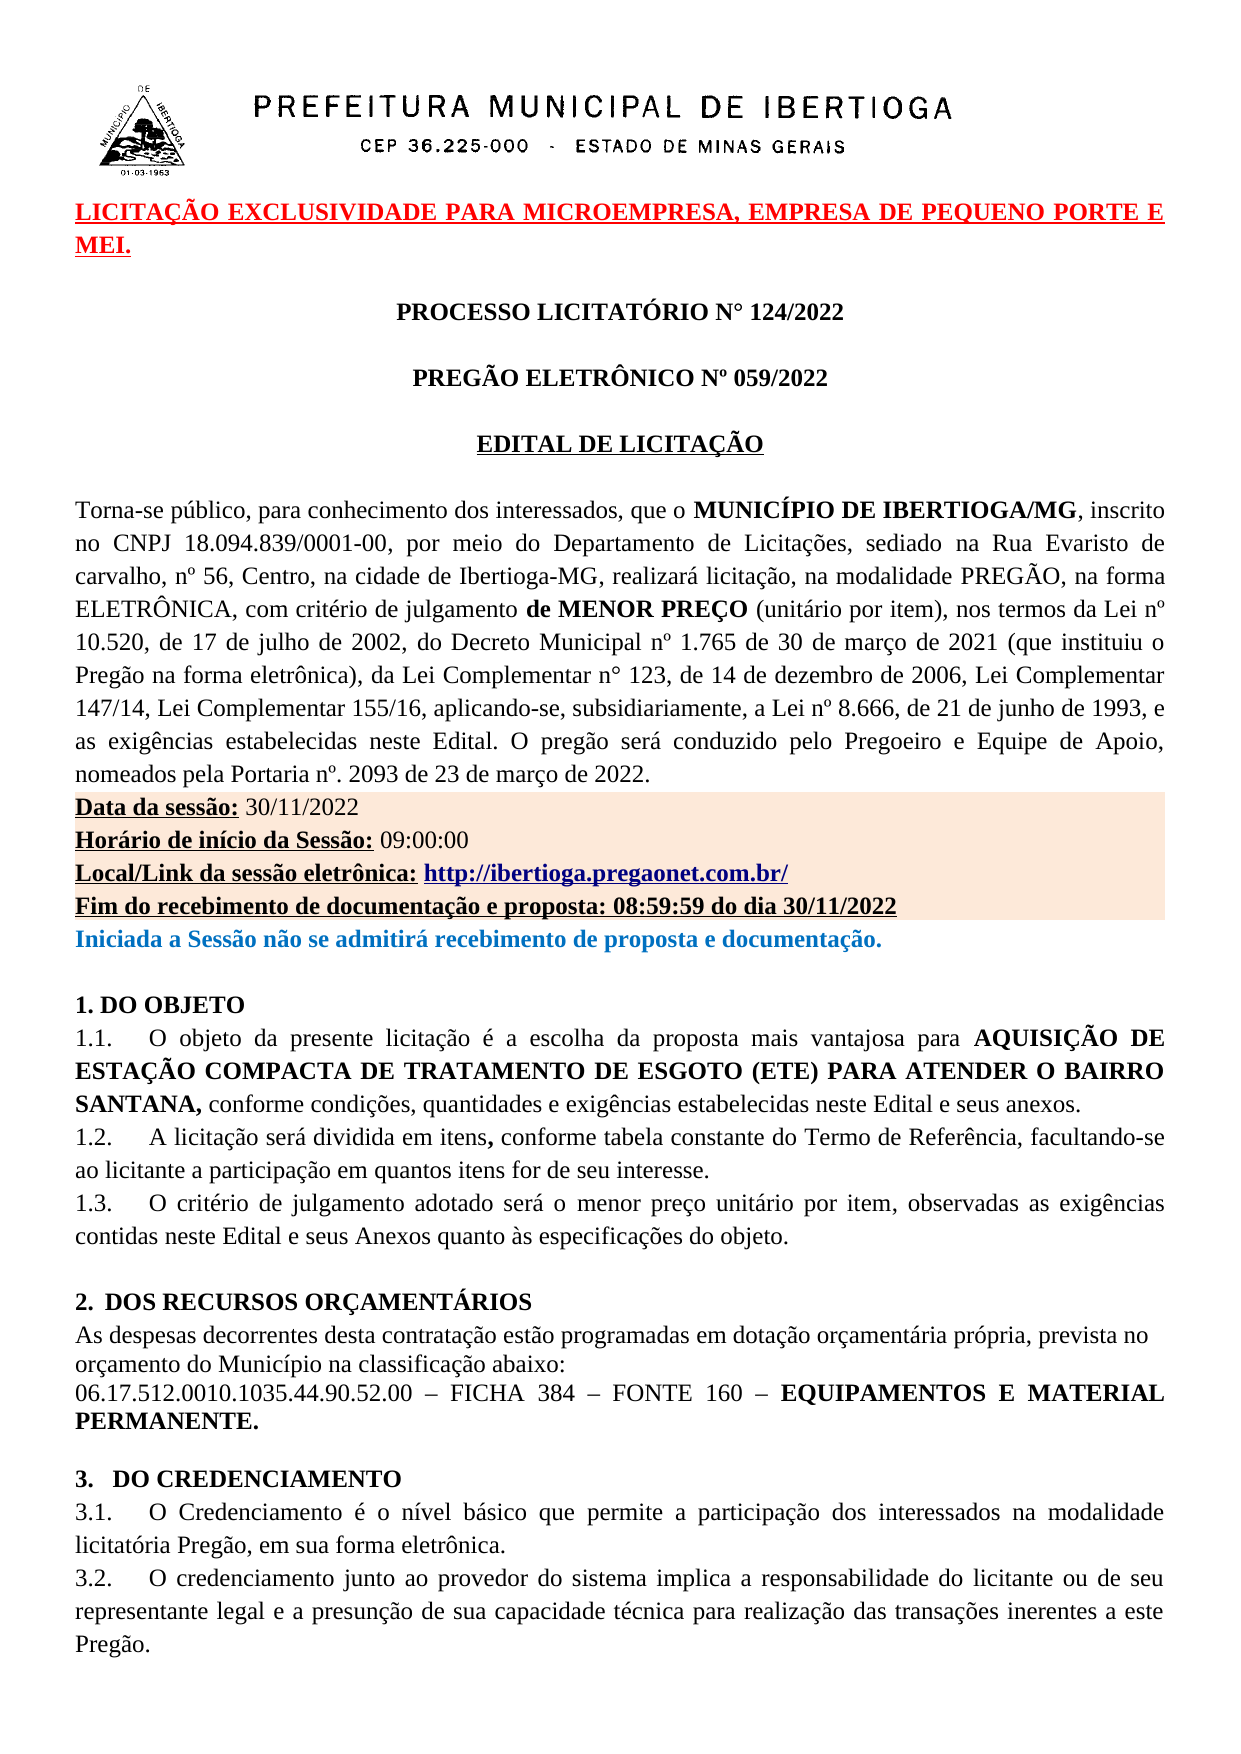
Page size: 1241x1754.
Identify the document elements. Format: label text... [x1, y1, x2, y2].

text Data da sessão: 30/11/2022 [75, 792, 1165, 821]
text LICITAÇÃO EXCLUSIVIDADE PARA MICROEMPRESA, EMPRESA DE PEQUENO PORTE E MEI. [75, 224, 1165, 259]
text DOS RECURSOS ORÇAMENTÁRIOS [75, 1287, 1165, 1316]
text DO CREDENCIAMENTO [75, 1464, 1165, 1493]
text Iniciada a Sessão não se admitirá recebimento de proposta e documentação. [75, 924, 1165, 953]
text Fim do recebimento de documentação e proposta: 08:59:59 do dia 30/11/2022 [75, 891, 1165, 920]
list A licitação será dividida em itens, conforme tabela constante do Termo de Referência, facultando-se ao licitante a participação em quantos itens for de seu interesse. [75, 1122, 1165, 1184]
text Horário de início da Sessão: 09:00:00 [75, 825, 1165, 854]
text Torna-se público, para conhecimento dos interessados, que o MUNICÍPIO DE IBERTIOGA/MG, inscrito no CNPJ 18.094.839/0001-00, por meio do Departamento de Licitações, sediado na Rua Evaristo de carvalho, nº 56, Centro, na cidade de Ibertioga-MG, realizará licitação, na modalidade PREGÃO, na forma ELETRÔNICA, com critério de julgamento de MENOR PREÇO (unitário por item), nos termos da Lei nº 10.520, de 17 de julho de 2002, do Decreto Municipal nº 1.765 de 30 de março de 2021 (que instituiu o Pregão na forma eletrônica), da Lei Complementar n° 123, de 14 de dezembro de 2006, Lei Complementar 147/14, Lei Complementar 155/16, aplicando-se, subsidiariamente, a Lei nº 8.666, de 21 de junho de 1993, e as exigências estabelecidas neste Edital. O pregão será conduzido pelo Pregoeiro e Equipe de Apoio, nomeados pela Portaria nº. 2093 de 23 de março de 2022. [75, 495, 1165, 788]
list O credenciamento junto ao provedor do sistema implica a responsabilidade do licitante ou de seu representante legal e a presunção de sua capacidade técnica para realização das transações inerentes a este Pregão. [75, 1563, 1165, 1658]
text 1. DO OBJETO [75, 990, 1165, 1019]
text Local/Link da sessão eletrônica: http://ibertioga.pregaonet.com.br/ [75, 858, 1165, 887]
list O Credenciamento é o nível básico que permite a participação dos interessados na modalidade licitatória Pregão, em sua forma eletrônica. [75, 1497, 1165, 1559]
list O objeto da presente licitação é a escolha da proposta mais vantajosa para AQUISIÇÃO DE ESTAÇÃO COMPACTA DE TRATAMENTO DE ESGOTO (ETE) PARA ATENDER O BAIRRO SANTANA, conforme condições, quantidades e exigências estabelecidas neste Edital e seus anexos. [75, 1023, 1165, 1118]
list O critério de julgamento adotado será o menor preço unitário por item, observadas as exigências contidas neste Edital e seus Anexos quanto às especificações do objeto. [75, 1188, 1165, 1250]
text PREGÃO ELETRÔNICO Nº 059/2022 [75, 363, 1165, 391]
text As despesas decorrentes desta contratação estão programadas em dotação orçamentária própria, prevista no orçamento do Município na classificação abaixo: [75, 1320, 1165, 1378]
text LICITAÇÃO EXCLUSIVIDADE PARA MICROEMPRESA, EMPRESA DE PEQUENO PORTE E MEI. [75, 197, 1165, 222]
text 06.17.512.0010.1035.44.90.52.00 – FICHA 384 – FONTE 160 – EQUIPAMENTOS E MATERIAL PERMANENTE. [75, 1378, 1165, 1435]
text EDITAL DE LICITAÇÃO [75, 429, 1165, 457]
text PROCESSO LICITATÓRIO N° 124/2022 [75, 297, 1165, 325]
